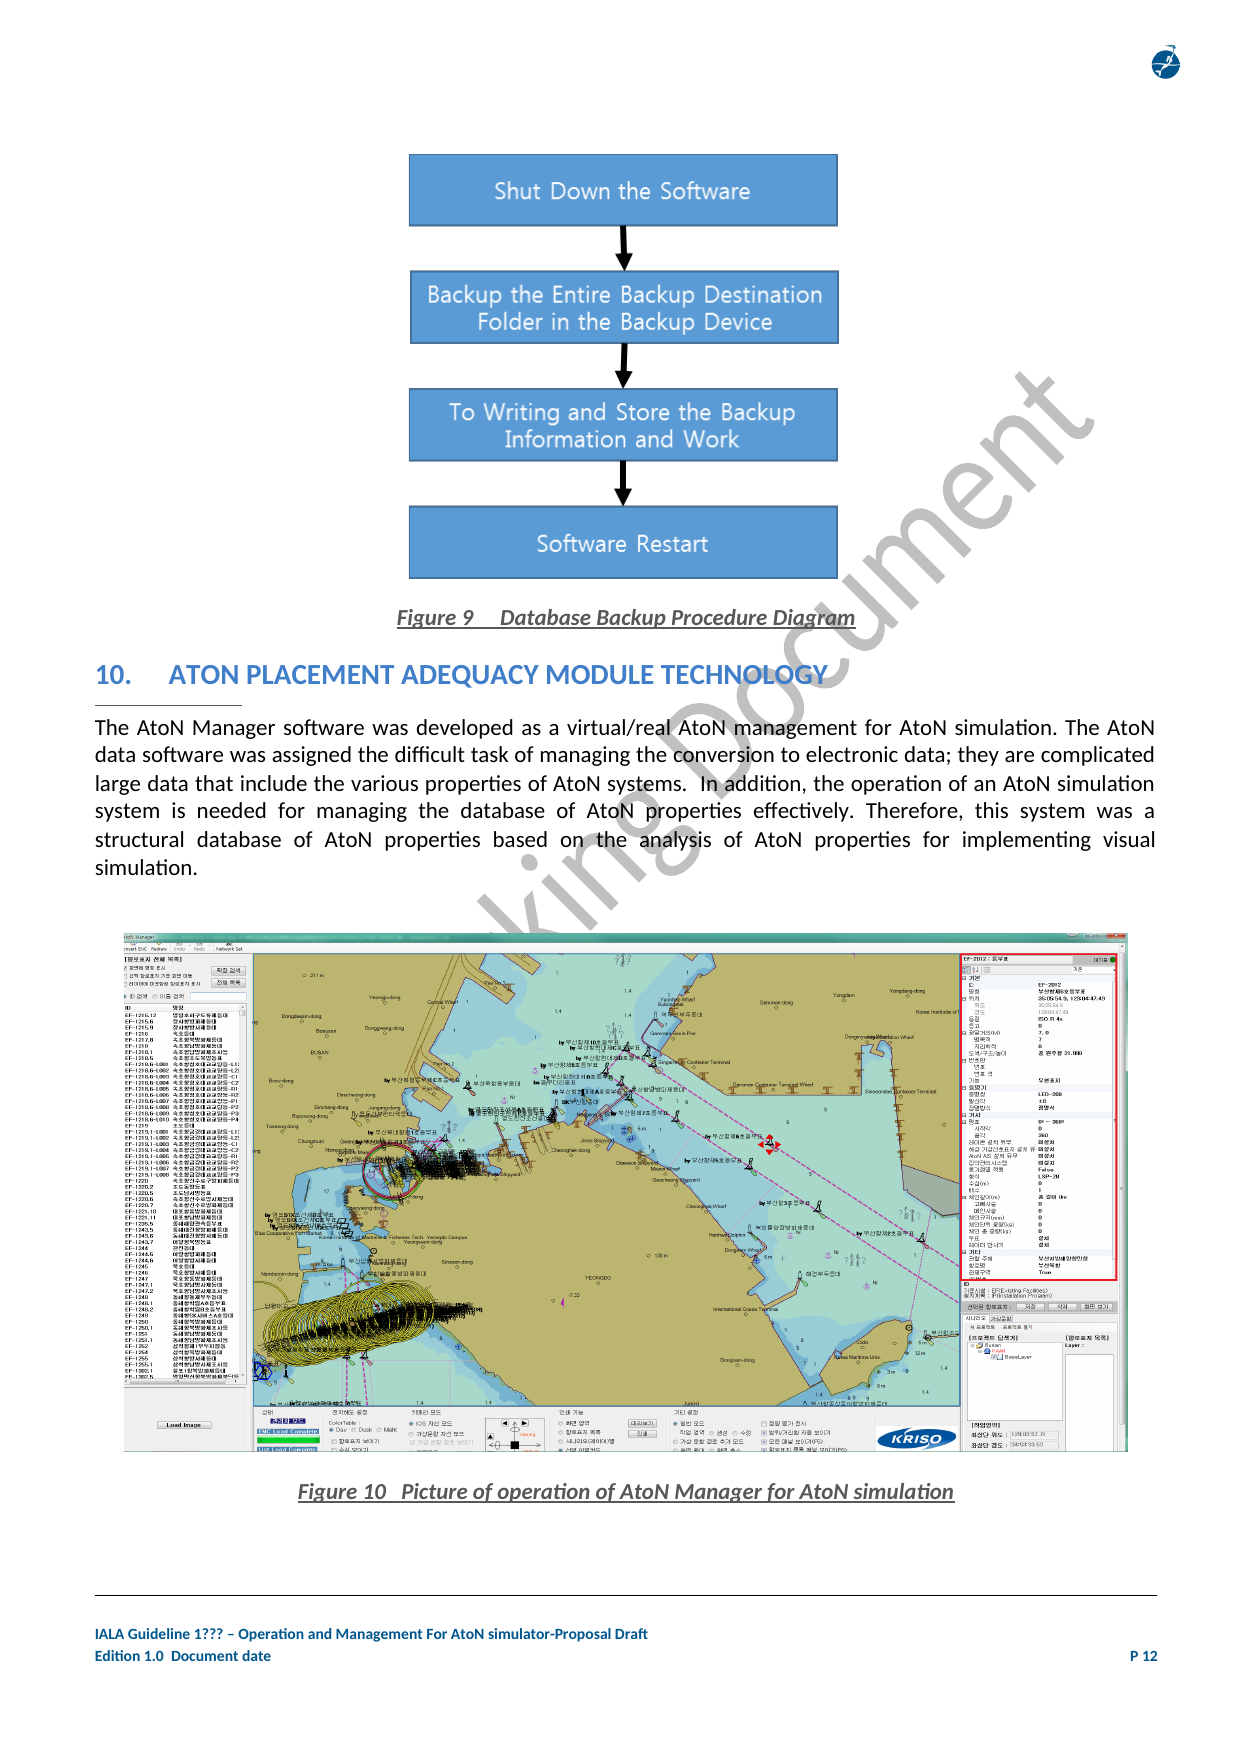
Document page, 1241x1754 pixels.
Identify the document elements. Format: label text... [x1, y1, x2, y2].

picture [123, 933, 1128, 1452]
picture [408, 154, 843, 579]
picture [1120, 0, 1239, 114]
text Picture of operation of AtoN Manager for AtoN simulation [94, 1477, 1157, 1505]
subtitle ATON PLACEMENT ADEQUACY MODULE TECHNOLOGY [94, 656, 1157, 692]
text The AtoN Manager software was developed as a virtual/real AtoN management for AtoN simulation. The AtoN data software was assigned the difficult task of managing the conversion to electronic data; they are complicated large data that include the various properties of AtoN systems. In addition, the operation of an AtoN simulation system is needed for managing the database of AtoN properties effectively. Therefore, this system was a structural database of AtoN properties based on the analysis of AtoN properties for implementing visual simulation. [94, 713, 1157, 881]
text Database Backup Procedure Diagram [94, 603, 1157, 631]
